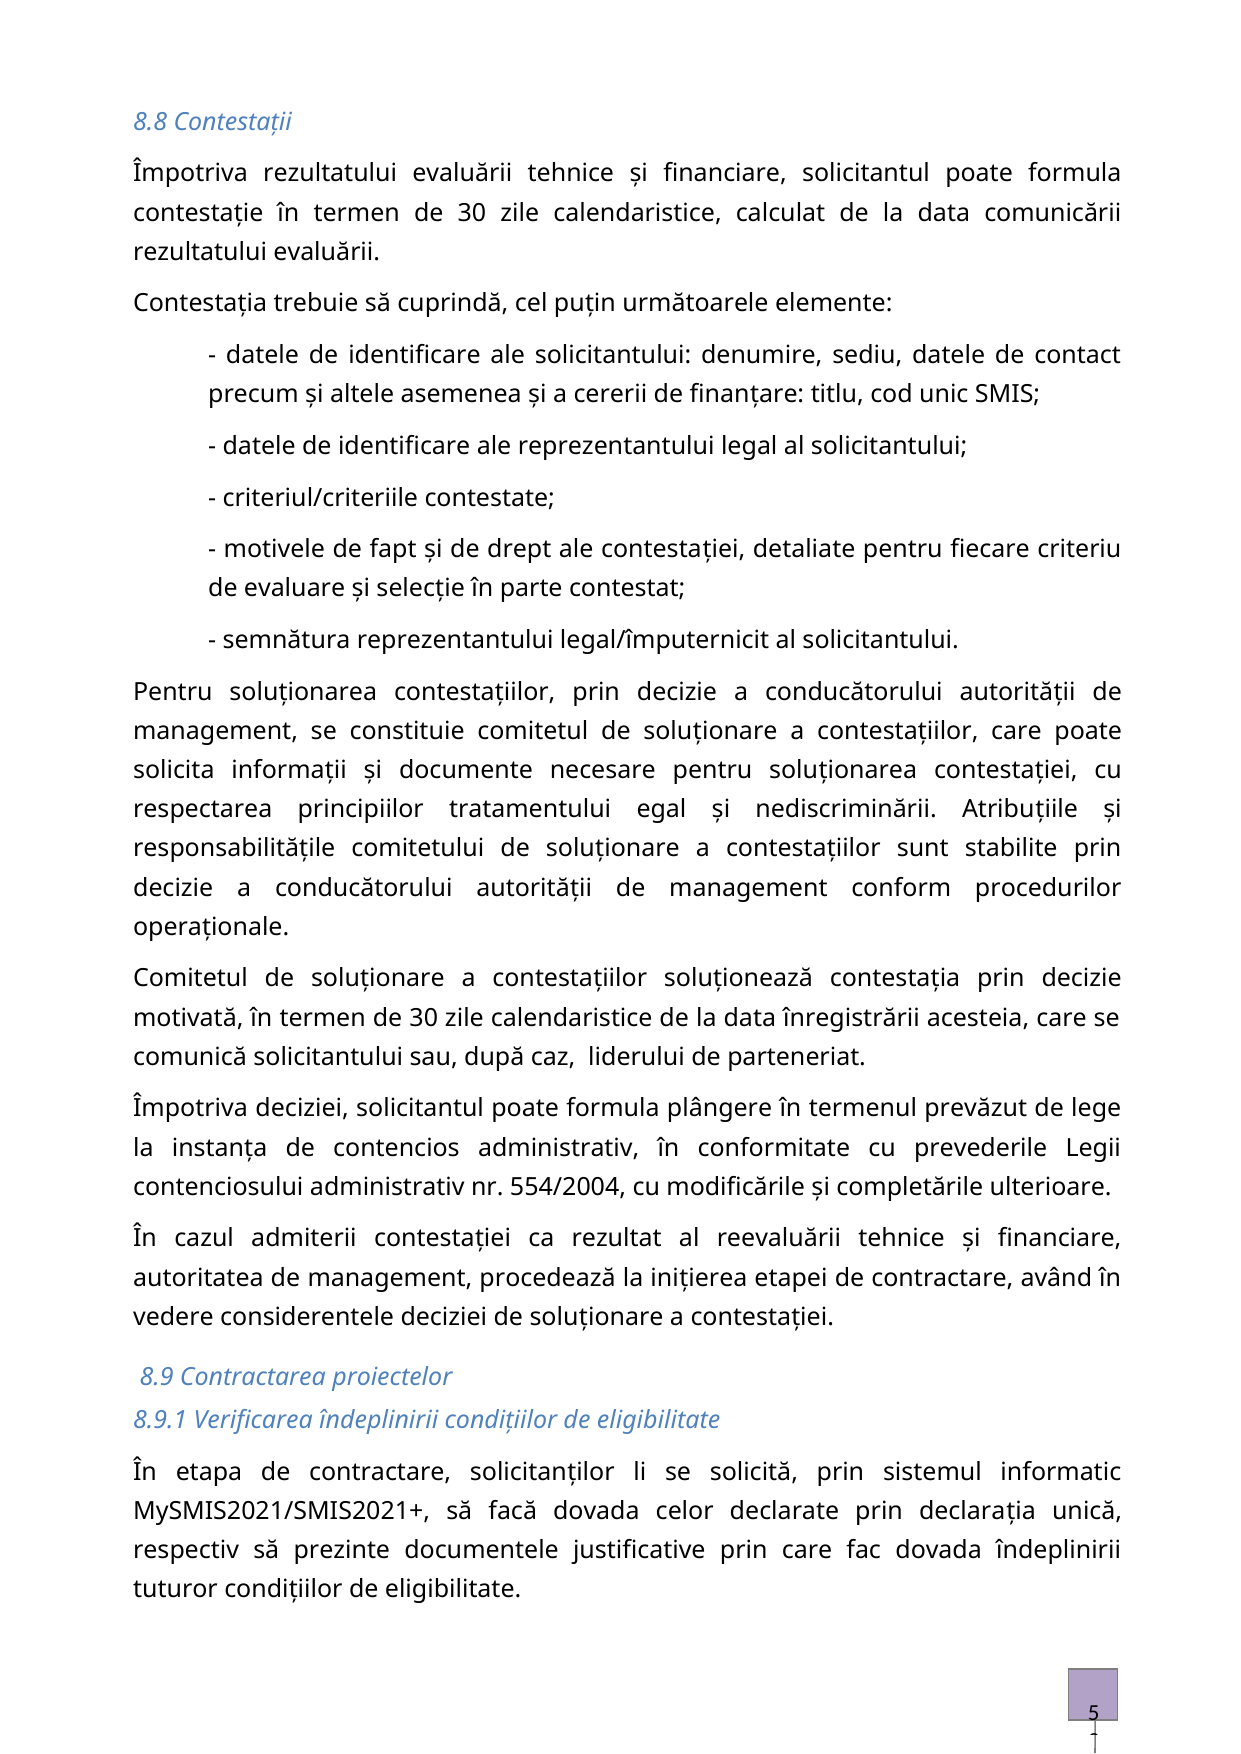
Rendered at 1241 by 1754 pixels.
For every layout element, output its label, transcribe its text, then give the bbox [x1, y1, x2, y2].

text Comitetul de soluționare a contestațiilor soluționează contestația prin decizie motivată, în termen de 30 zile calendaristice de la data înregistrării acesteia, care se comunică solicitantului sau, după caz, liderului de parteneriat. [133, 960, 1122, 1072]
subtitle 8.9 Contractarea proiectelor [133, 1358, 1122, 1392]
list - datele de identificare ale solicitantului: denumire, sediu, datele de contact precum și altele asemenea și a cererii de finanțare: titlu, cod unic SMIS; [208, 337, 1122, 410]
text Împotriva rezultatului evaluării tehnice și financiare, solicitantul poate formula contestație în termen de 30 zile calendaristice, calculat de la data comunicării rezultatului evaluării. [133, 155, 1122, 267]
text În cazul admiterii contestației ca rezultat al reevaluării tehnice și financiare, autoritatea de management, procedează la inițierea etapei de contractare, având în vedere considerentele deciziei de soluționare a contestației. [133, 1220, 1122, 1332]
list - semnătura reprezentantului legal/împuternicit al solicitantului. [208, 622, 1122, 656]
text Contestația trebuie să cuprindă, cel puțin următoarele elemente: [133, 285, 1122, 319]
subtitle 8.9.1 Verificarea îndeplinirii condițiilor de eligibilitate [133, 1402, 1122, 1436]
list - motivele de fapt și de drept ale contestației, detaliate pentru fiecare criteriu de evaluare și selecție în parte contestat; [208, 531, 1122, 604]
list - criteriul/criteriile contestate; [208, 479, 1122, 513]
subtitle 8.8 Contestații [133, 103, 1122, 137]
list - datele de identificare ale reprezentantului legal al solicitantului; [208, 428, 1122, 462]
text Împotriva deciziei, solicitantul poate formula plângere în termenul prevăzut de lege la instanța de contencios administrativ, în conformitate cu prevederile Legii contenciosului administrativ nr. 554/2004, cu modificările și completările ulterioare. [133, 1090, 1122, 1202]
text În etapa de contractare, solicitanților li se solicită, prin sistemul informatic MySMIS2021/SMIS2021+, să facă dovada celor declarate prin declarația unică, respectiv să prezinte documentele justificative prin care fac dovada îndeplinirii tuturor condițiilor de eligibilitate. [133, 1453, 1122, 1605]
text Pentru soluționarea contestațiilor, prin decizie a conducătorului autorității de management, se constituie comitetul de soluționare a contestațiilor, care poate solicita informații și documente necesare pentru soluționarea contestației, cu respectarea principiilor tratamentului egal și nediscriminării. Atribuțiile și responsabilitățile comitetului de soluționare a contestațiilor sunt stabilite prin decizie a conducătorului autorității de management conform procedurilor operaționale. [133, 673, 1122, 942]
